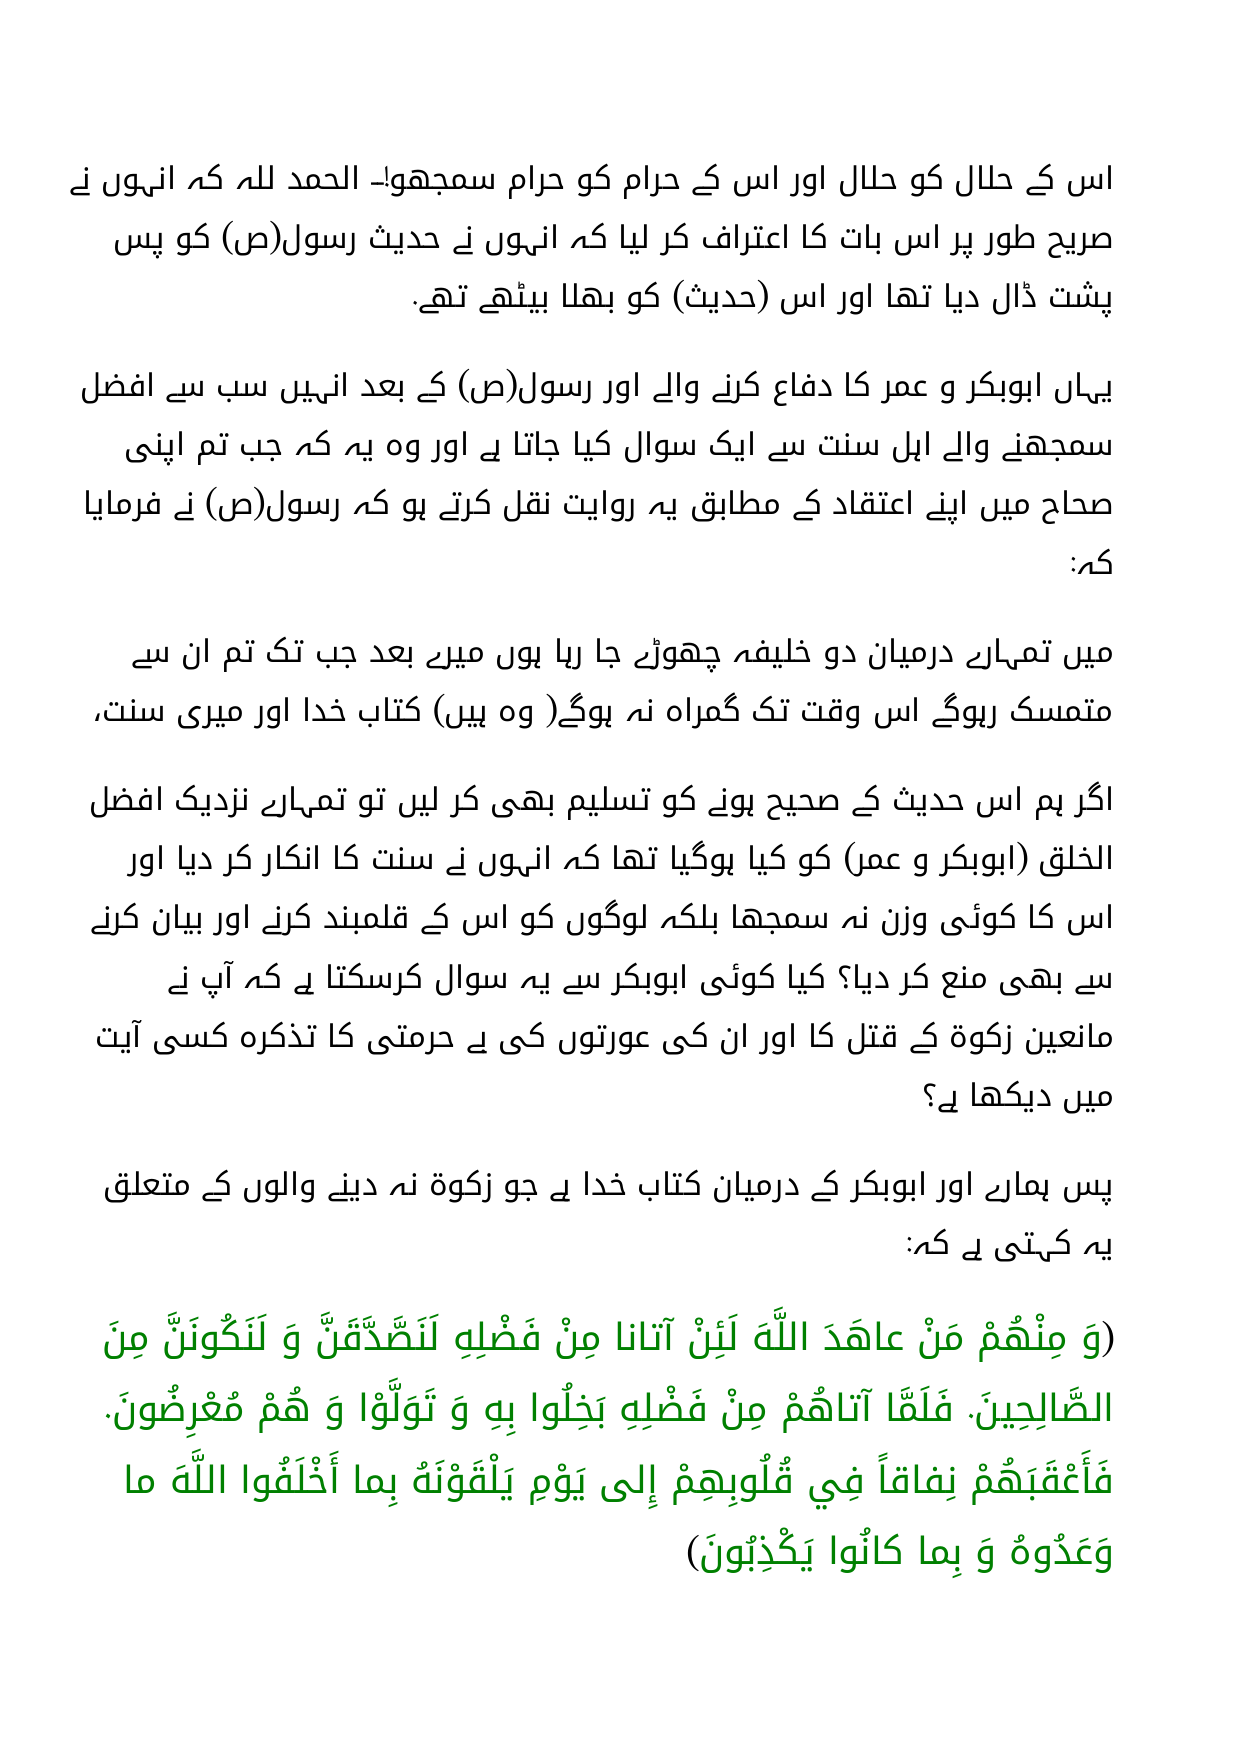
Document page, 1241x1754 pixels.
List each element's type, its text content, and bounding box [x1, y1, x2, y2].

text پس ہمارے اور ابوبکر کے درمیان کتاب خدا ہے جو زکوة نہ دینے والوں کے متعلق یہ کہتی ہے کہ: [72, 1155, 1114, 1273]
text (وَ مِنْهُمْ‏ مَنْ‏ عاهَدَ اللَّهَ‏ لَئِنْ آتانا مِنْ فَضْلِهِ لَنَصَّدَّقَنَّ وَ لَنَكُونَنَّ مِنَ الصَّالِحِينَ. فَلَمَّا آتاهُمْ مِنْ فَضْلِهِ بَخِلُوا بِهِ وَ تَوَلَّوْا وَ هُمْ مُعْرِضُونَ. فَأَعْقَبَهُمْ نِفاقاً فِي قُلُوبِهِمْ إِلى‏ يَوْمِ يَلْقَوْنَهُ بِما أَخْلَفُوا اللَّهَ ما وَعَدُوهُ وَ بِما كانُوا يَكْذِبُونَ) [72, 1303, 1114, 1587]
text اگر ہم اس حدیث کے صحیح ہونے کو تسلیم بھی کر لیں تو تمہارے نزدیک افضل الخلق (ابوبکر و عمر) کو کیا ہوگیا تھا کہ انہوں نے سنت کا انکار کر دیا اور اس کا کوئی وزن نہ سمجھا بلکہ لوگوں کو اس کے قلمبند کرنے اور بیان کرنے سے بھی منع کر دیا؟ کیا کوئی ابوبکر سے یہ سوال کرسکتا ہے کہ آپ نے مانعین زکوة کے قتل کا اور ان کی عورتوں کی بے حرمتی کا تذکرہ کسی آیت میں دیکھا ہے؟ [72, 770, 1114, 1126]
text میں تمہارے درمیان دو خلیفہ چھوڑے جا رہا ہوں میرے بعد جب تک تم ان سے متمسک رہوگے اس وقت تک گمراہ نہ ہوگے( وہ ہیں) کتاب خدا اور میری سنت، [72, 622, 1114, 741]
text اس کے حلال کو حلال اور اس کے حرام کو حرام سمجھو! الحمد للہ کہ انہوں نے صریح طور پر اس بات کا اعتراف کر لیا کہ انہوں نے حدیث رسول(ص) کو پس پشت ڈال دیا تھا اور اس (حدیث) کو بھلا بیٹھے تھے. [72, 149, 1114, 327]
text یہاں ابوبکر و عمر کا دفاع کرنے والے اور رسول(ص) کے بعد انہیں سب سے افضل سمجھنے والے اہل سنت سے ایک سوال کیا جاتا ہے اور وہ یہ کہ جب تم اپنی صحاح میں اپنے اعتقاد کے مطابق یہ روایت نقل کرتے ہو کہ رسول(ص) نے فرمایا کہ: [72, 356, 1114, 593]
